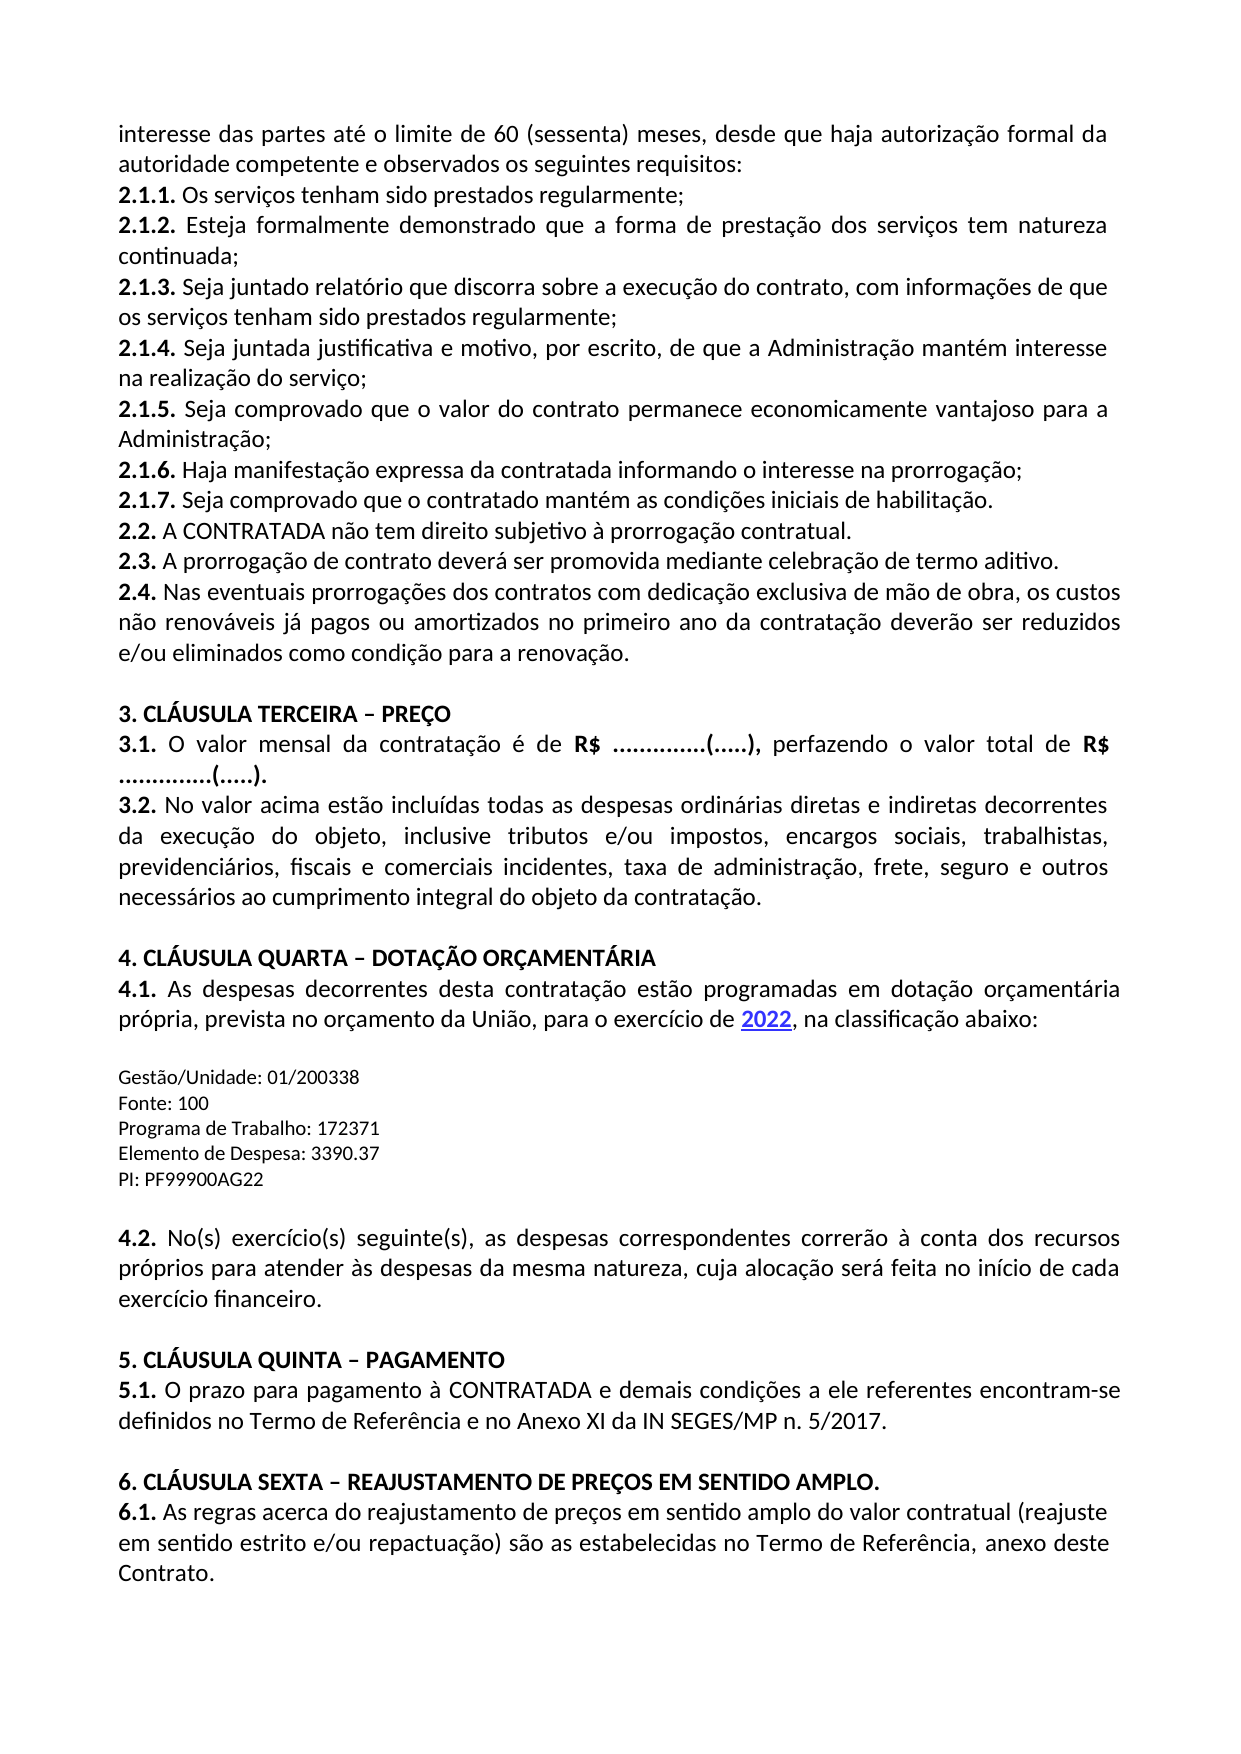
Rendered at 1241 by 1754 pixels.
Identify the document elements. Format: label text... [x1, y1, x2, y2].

text Fonte: 100 [118, 1090, 1122, 1115]
text 2.2. A CONTRATADA não tem direito subjetivo à prorrogação contratual. [118, 515, 1122, 545]
text 2.1.1. Os serviços tenham sido prestados regularmente; [118, 179, 1109, 210]
text 2.1.2. Esteja formalmente demonstrado que a forma de prestação dos serviços tem natureza continuada; [118, 210, 1109, 271]
text 6. CLÁUSULA SEXTA – REAJUSTAMENTO DE PREÇOS EM SENTIDO AMPLO. [118, 1466, 1109, 1497]
text 6.1. As regras acerca do reajustamento de preços em sentido amplo do valor contratual (reajuste em sentido estrito e/ou repactuação) são as estabelecidas no Termo de Referência, anexo deste Contrato. [118, 1497, 1109, 1588]
text 5.1. O prazo para pagamento à CONTRATADA e demais condições a ele referentes encontram-se definidos no Termo de Referência e no Anexo XI da IN SEGES/MP n. 5/2017. [118, 1374, 1122, 1436]
text 5. CLÁUSULA QUINTA – PAGAMENTO [118, 1344, 1122, 1374]
text 2.3. A prorrogação de contrato deverá ser promovida mediante celebração de termo aditivo. [118, 545, 1122, 576]
text 4. CLÁUSULA QUARTA – DOTAÇÃO ORÇAMENTÁRIA [118, 942, 1122, 973]
text 3.2. No valor acima estão incluídas todas as despesas ordinárias diretas e indiretas decorrentes da execução do objeto, inclusive tributos e/ou impostos, encargos sociais, trabalhistas, previdenciários, fiscais e comerciais incidentes, taxa de administração, frete, seguro e outros necessários ao cumprimento integral do objeto da contratação. [118, 789, 1109, 912]
text 2.1.7. Seja comprovado que o contratado mantém as condições iniciais de habilitação. [118, 484, 1109, 515]
text 4.1. As despesas decorrentes desta contratação estão programadas em dotação orçamentária própria, prevista no orçamento da União, para o exercício de 2022, na classificação abaixo: [118, 973, 1122, 1034]
text 2.4. Nas eventuais prorrogações dos contratos com dedicação exclusiva de mão de obra, os custos não renováveis já pagos ou amortizados no primeiro ano da contratação deverão ser reduzidos e/ou eliminados como condição para a renovação. [118, 576, 1122, 667]
text 3.1. O valor mensal da contratação é de R$ ..............(.....), perfazendo o valor total de R$ ..............(.....). [118, 728, 1109, 789]
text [118, 118, 1109, 179]
text 2.1.4. Seja juntada justificativa e motivo, por escrito, de que a Administração mantém interesse na realização do serviço; [118, 332, 1109, 393]
text 3. CLÁUSULA TERCEIRA – PREÇO [118, 698, 1122, 728]
text PI: PF99900AG22 [118, 1166, 1122, 1191]
text 2.1.3. Seja juntado relatório que discorra sobre a execução do contrato, com informações de que os serviços tenham sido prestados regularmente; [118, 271, 1109, 332]
text 2.1.6. Haja manifestação expressa da contratada informando o interesse na prorrogação; [118, 454, 1109, 484]
text 2.1.5. Seja comprovado que o valor do contrato permanece economicamente vantajoso para a Administração; [118, 393, 1109, 454]
text 4.2. No(s) exercício(s) seguinte(s), as despesas correspondentes correrão à conta dos recursos próprios para atender às despesas da mesma natureza, cuja alocação será feita no início de cada exercício financeiro. [118, 1222, 1122, 1313]
text Programa de Trabalho: 172371 [118, 1115, 1122, 1141]
text Gestão/Unidade: 01/200338 [118, 1064, 1122, 1090]
text Elemento de Despesa: 3390.37 [118, 1141, 1122, 1166]
